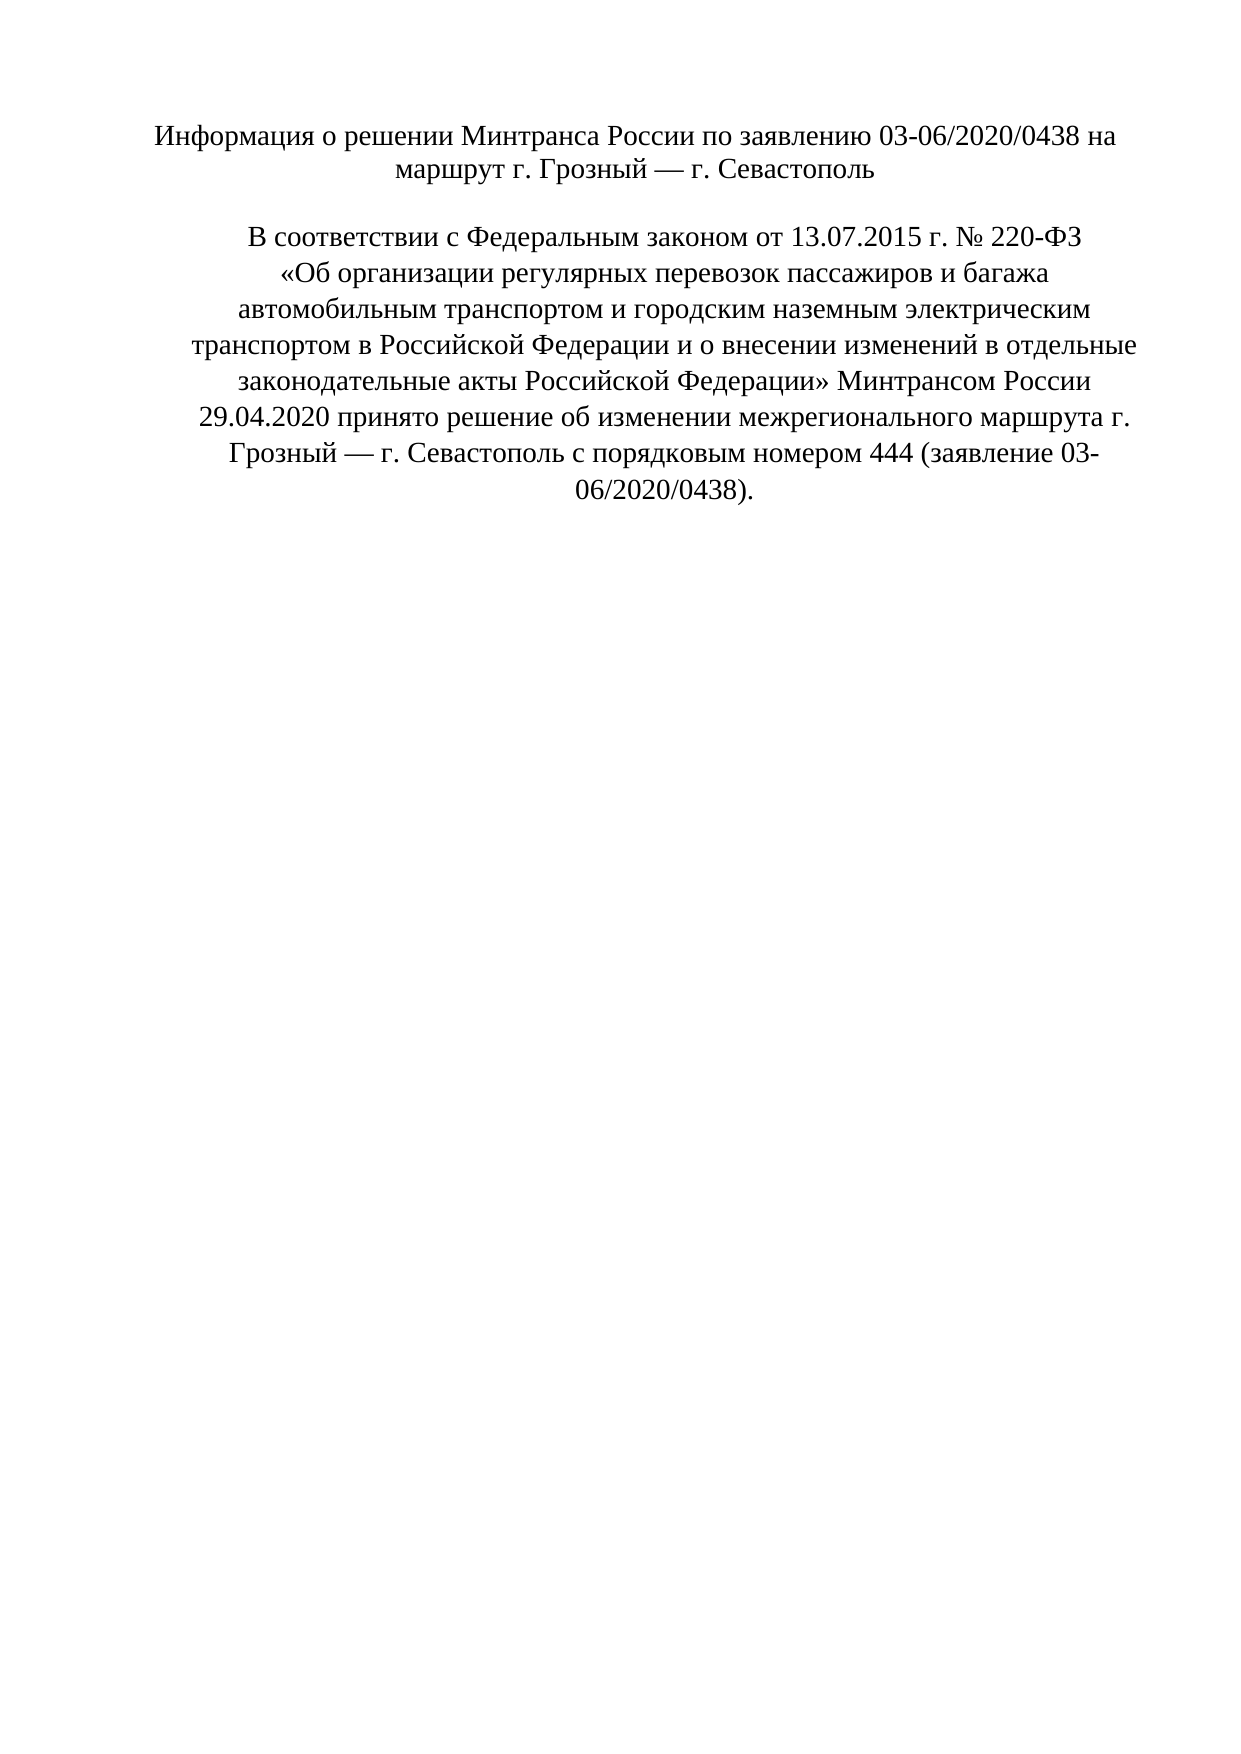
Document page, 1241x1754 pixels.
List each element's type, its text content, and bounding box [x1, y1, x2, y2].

text Информация о решении Минтранса России по заявлению 03-06/2020/0438 на маршрут г. Грозный — г. Севастополь [118, 118, 1152, 185]
text В соответствии с Федеральным законом от 13.07.2015 г. № 220-ФЗ «Об организации регулярных перевозок пассажиров и багажа автомобильным транспортом и городским наземным электрическим транспортом в Российской Федерации и о внесении изменений в отдельные законодательные акты Российской Федерации» Минтрансом России 29.04.2020 принято решение об изменении межрегионального маршрута г. Грозный — г. Севастополь с порядковым номером 444 (заявление 03-06/2020/0438). [177, 219, 1152, 505]
